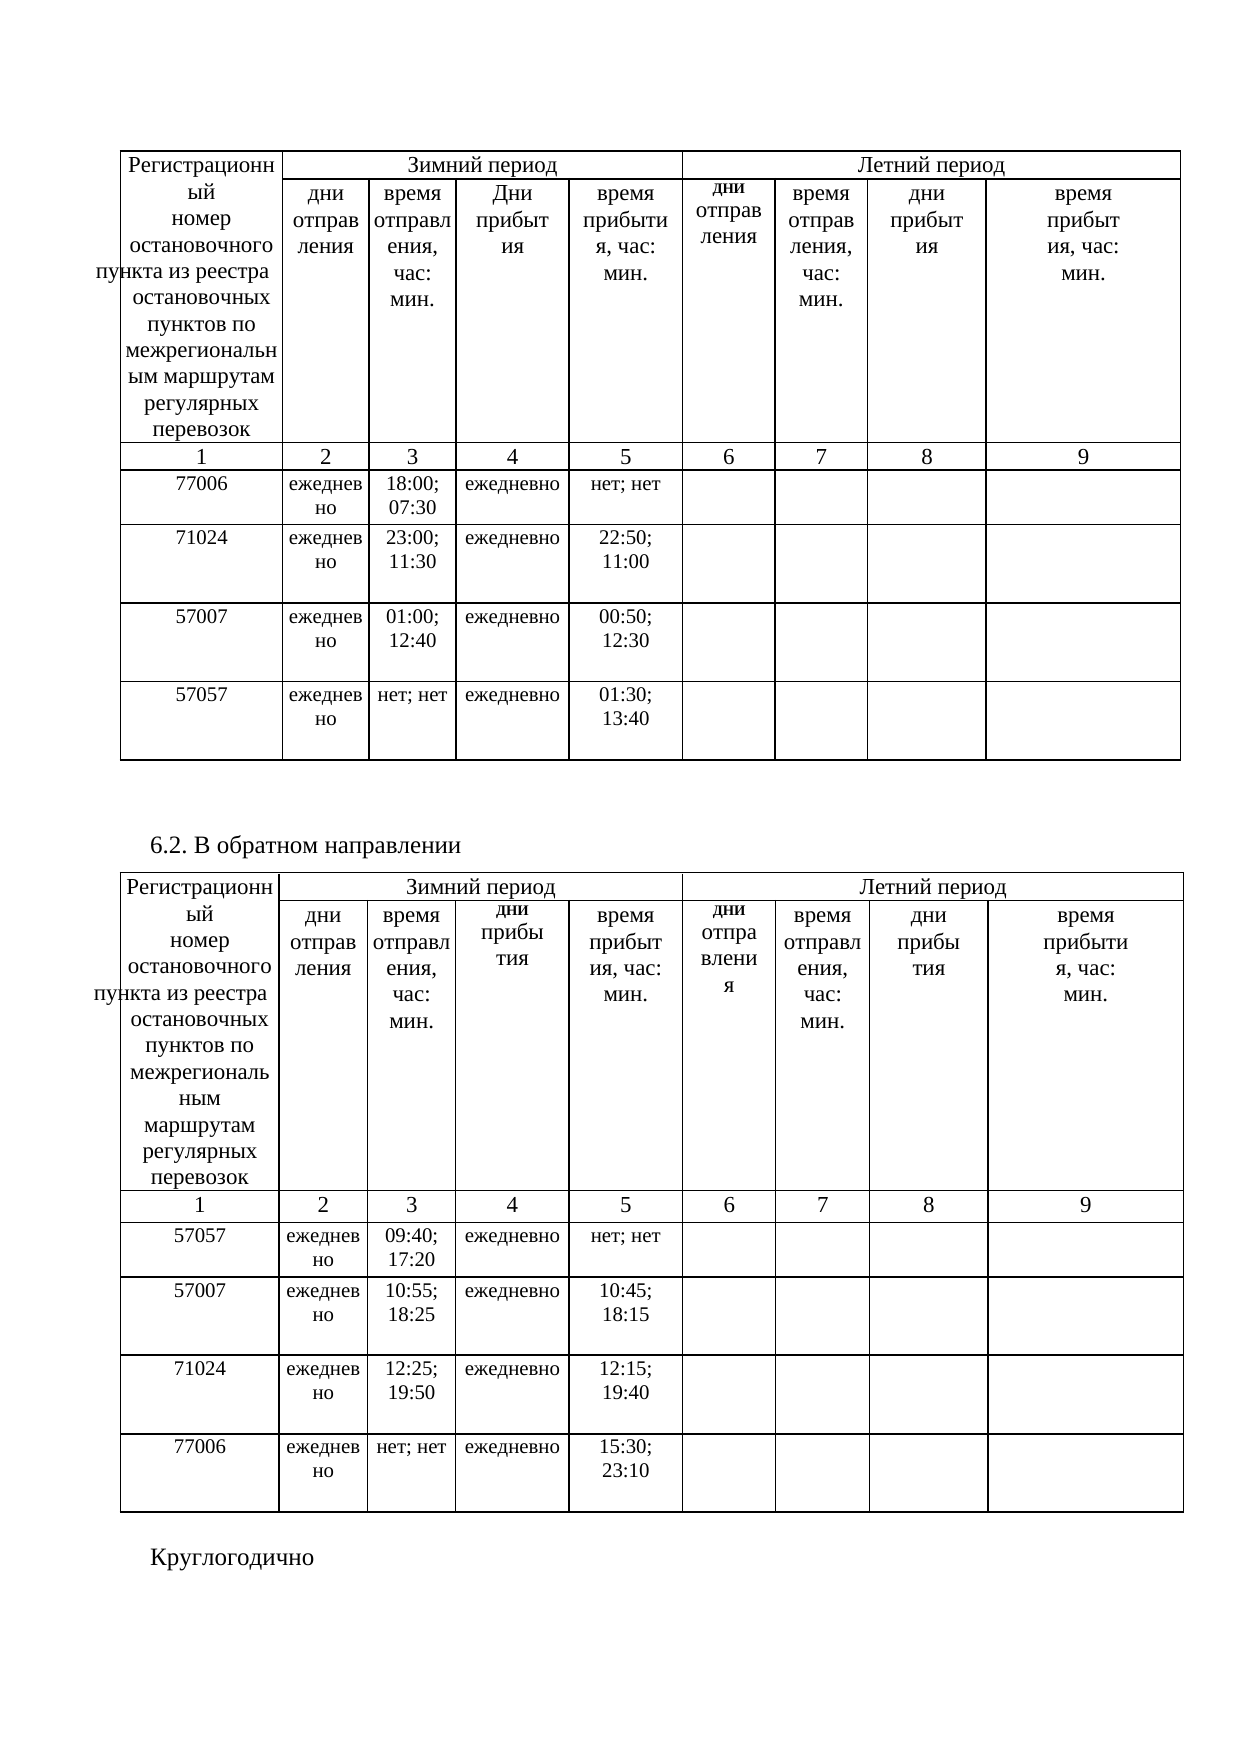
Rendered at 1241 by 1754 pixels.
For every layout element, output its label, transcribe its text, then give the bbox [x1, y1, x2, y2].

table_cell [870, 1223, 987, 1276]
table_cell [776, 1435, 869, 1511]
table_cell нет; нет [368, 1435, 455, 1511]
table_cell [683, 604, 774, 681]
table_cell [989, 1435, 1183, 1511]
table_cell 4 [457, 443, 568, 469]
table_cell ежедневно [280, 1223, 367, 1276]
table_cell ДНИ отправ ления [683, 180, 774, 441]
table_cell 12:25; 19:50 [368, 1356, 455, 1433]
table_cell ежедневно [283, 604, 368, 681]
table_cell 1 [121, 443, 282, 469]
table_cell ежедневно [283, 682, 368, 759]
table_cell 57007 [121, 1278, 278, 1354]
table_cell ежедневно [457, 682, 568, 759]
table_cell [683, 525, 774, 602]
table_cell [987, 525, 1180, 602]
table_cell 71024 [121, 525, 282, 602]
table_cell ДНИ отпра влени я [683, 901, 775, 1190]
table_cell 6 [683, 1191, 775, 1222]
table_cell ежедневно [456, 1356, 568, 1433]
table_cell дни отправ ления [283, 180, 368, 441]
table_header Регистрационный номер остановочного пункта из реестра остановочных пунктов по межрегиональным маршрутам регулярных перевозок [121, 873, 279, 1190]
table_cell 09:40; 17:20 [368, 1223, 455, 1276]
table_cell время прибыт ия, час: мин. [987, 180, 1180, 441]
table_cell ежедневно [456, 1435, 568, 1511]
table_cell [868, 604, 985, 681]
table_cell [870, 1278, 987, 1354]
table_header Регистрационный номер остановочного пункта из реестра остановочных пунктов по межрегиональным маршрутам регулярных перевозок [121, 152, 282, 441]
table_cell 5 [570, 1191, 682, 1222]
table_cell [776, 1223, 869, 1276]
table_cell [683, 682, 774, 759]
table_cell 15:30; 23:10 [570, 1435, 682, 1511]
table_cell [989, 1278, 1183, 1354]
table_cell ежедневно [457, 525, 568, 602]
table_cell 57007 [121, 604, 282, 681]
table_cell ежедневно [283, 525, 368, 602]
table_cell 7 [776, 1191, 869, 1222]
table_cell [683, 1435, 775, 1511]
table_cell [987, 604, 1180, 681]
table_header Зимний период [283, 152, 682, 178]
table_cell ежедневно [456, 1278, 568, 1354]
table_cell 00:50; 12:30 [570, 604, 682, 681]
table_cell нет; нет [370, 682, 455, 759]
table_cell [870, 1435, 987, 1511]
table_cell дни отправ ления [280, 901, 367, 1190]
table_cell [868, 682, 985, 759]
table_cell [776, 471, 867, 524]
table_cell ежедневно [280, 1435, 367, 1511]
table_cell время прибыти я, час: мин. [570, 180, 682, 441]
table_cell 3 [368, 1191, 455, 1222]
table_cell время отправл ения, час: мин. [776, 901, 869, 1190]
table_cell дни прибы тия [870, 901, 987, 1190]
text 6.2. В обратном направлении [150, 831, 1090, 859]
table_cell дни прибыт ия [868, 180, 985, 441]
table_cell ежедневно [457, 471, 568, 524]
table_cell [868, 525, 985, 602]
table_cell [868, 471, 985, 524]
table_cell 77006 [121, 1435, 278, 1511]
table_cell ежедневно [457, 604, 568, 681]
table_cell 9 [987, 443, 1180, 469]
table_cell 8 [870, 1191, 987, 1222]
table_cell 18:00; 07:30 [370, 471, 455, 524]
table_cell [989, 1356, 1183, 1433]
table_cell 71024 [121, 1356, 278, 1433]
text Круглогодично [150, 1542, 1090, 1570]
table_cell ежедневно [280, 1278, 367, 1354]
table_header Зимний период [280, 873, 682, 900]
table_cell ДНИ прибы тия [456, 901, 568, 1190]
table_cell [776, 1356, 869, 1433]
table_cell 3 [370, 443, 455, 469]
table_cell 23:00; 11:30 [370, 525, 455, 602]
table_cell Дни прибыт ия [457, 180, 568, 441]
table_cell [870, 1356, 987, 1433]
table_cell время прибыт ия, час: мин. [570, 901, 682, 1190]
table_cell [683, 471, 774, 524]
table_cell [683, 1223, 775, 1276]
table_cell 2 [283, 443, 368, 469]
table_cell 01:30; 13:40 [570, 682, 682, 759]
table_cell 10:55; 18:25 [368, 1278, 455, 1354]
table_cell 10:45; 18:15 [570, 1278, 682, 1354]
table_cell 4 [456, 1191, 568, 1222]
table_cell время отправл ения, час: мин. [368, 901, 455, 1190]
table_cell 9 [989, 1191, 1183, 1222]
table_cell [987, 682, 1180, 759]
table_cell время прибыти я, час: мин. [989, 901, 1183, 1190]
table_cell ежедневно [280, 1356, 367, 1433]
table_cell [989, 1223, 1183, 1276]
table_cell 12:15; 19:40 [570, 1356, 682, 1433]
table_cell время отправл ения, час: мин. [370, 180, 455, 441]
table_header Летний период [683, 152, 1180, 178]
table_cell [683, 1278, 775, 1354]
table_cell 1 [121, 1191, 278, 1222]
table_cell [776, 525, 867, 602]
table_cell 01:00; 12:40 [370, 604, 455, 681]
table_cell время отправ ления, час: мин. [776, 180, 867, 441]
table_cell [683, 1356, 775, 1433]
table_cell [776, 1278, 869, 1354]
table_cell нет; нет [570, 1223, 682, 1276]
table_cell [776, 604, 867, 681]
table_cell 77006 [121, 471, 282, 524]
table_cell 5 [570, 443, 682, 469]
table_header Летний период [683, 873, 1183, 900]
table_cell 7 [776, 443, 867, 469]
table_cell 2 [280, 1191, 367, 1222]
table_cell 6 [683, 443, 774, 469]
table_cell нет; нет [570, 471, 682, 524]
table_cell 8 [868, 443, 985, 469]
table_cell [987, 471, 1180, 524]
table_cell 22:50; 11:00 [570, 525, 682, 602]
table_cell ежедневно [456, 1223, 568, 1276]
table_cell 57057 [121, 1223, 278, 1276]
table_cell ежедневно [283, 471, 368, 524]
table_cell [776, 682, 867, 759]
table_cell 57057 [121, 682, 282, 759]
